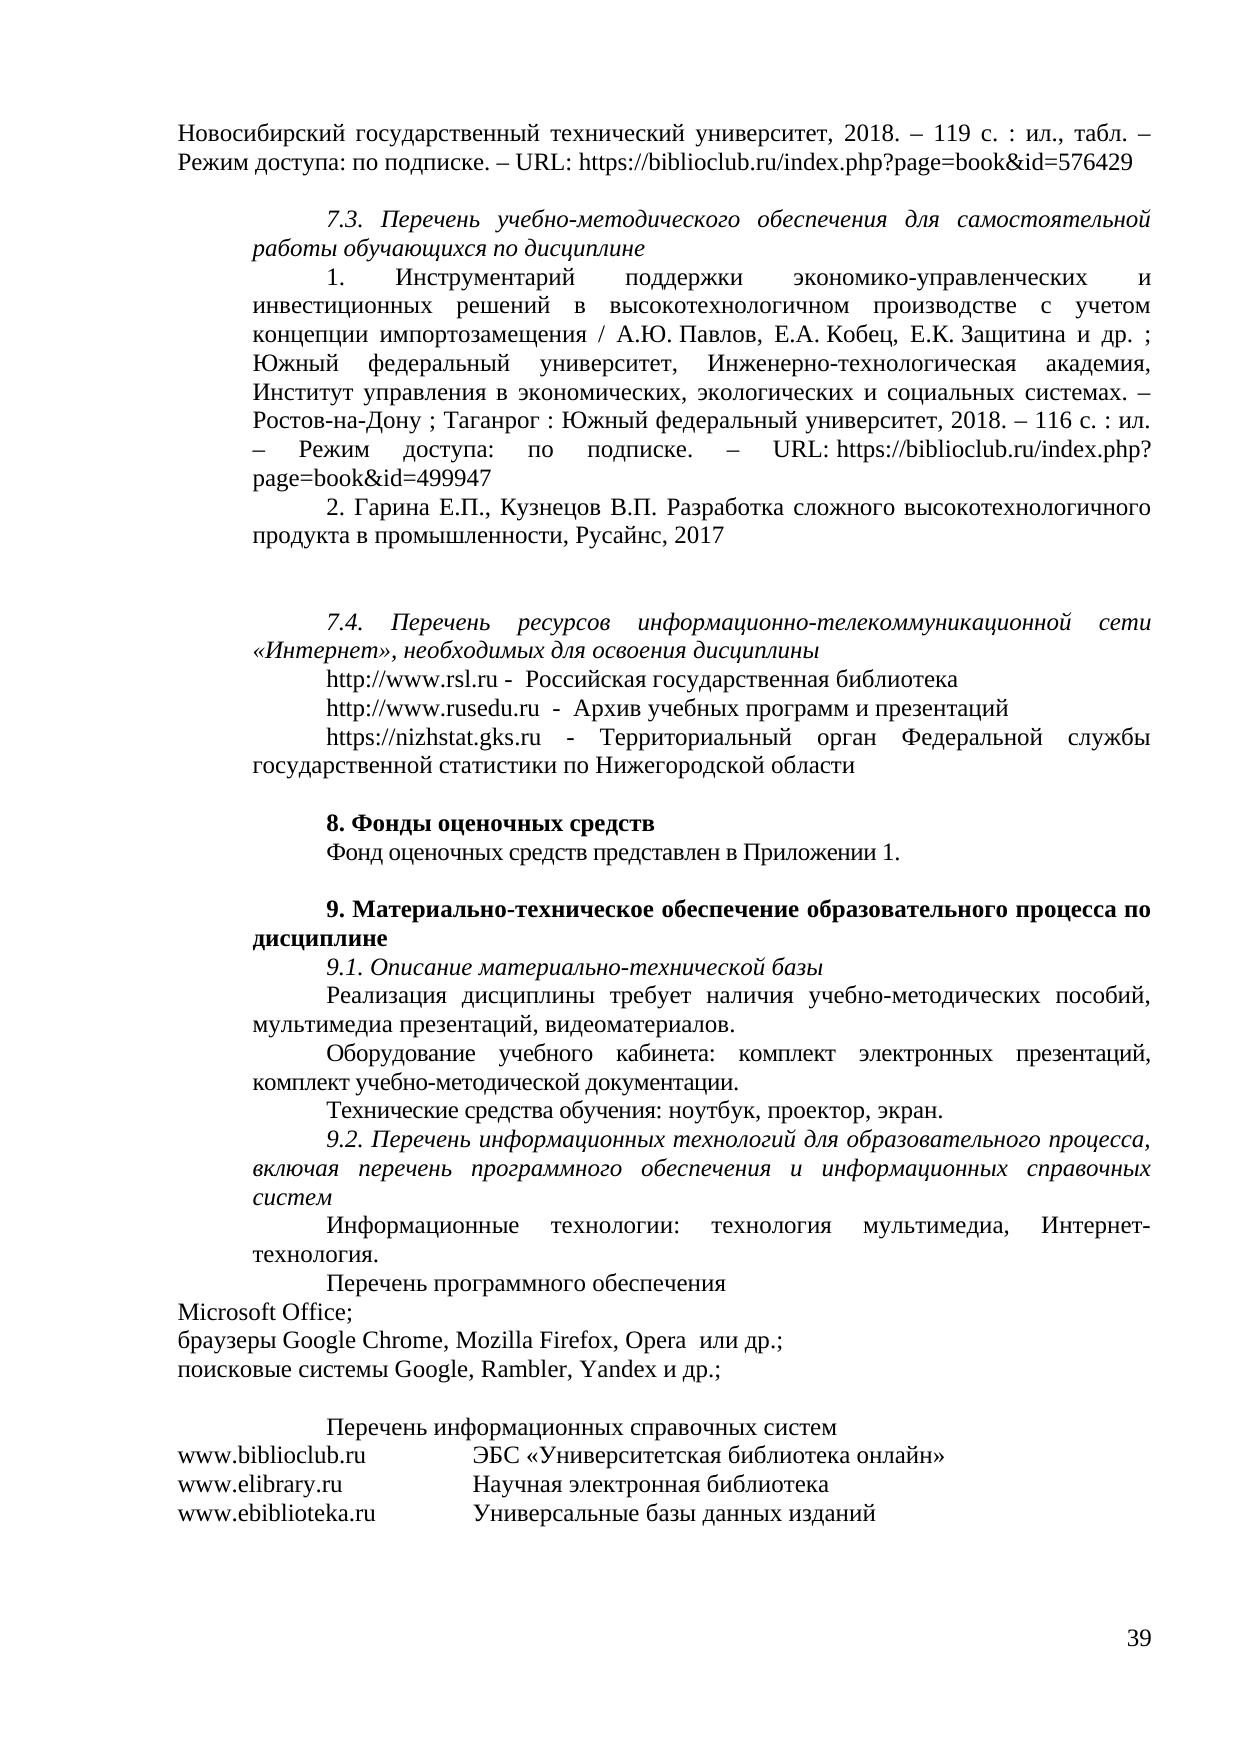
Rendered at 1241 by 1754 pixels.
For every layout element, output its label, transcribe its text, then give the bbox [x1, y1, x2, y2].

text 8. Фонды оценочных средств [252, 808, 1152, 837]
text Фонд оценочных средств представлен в Приложении 1. [252, 837, 1152, 866]
text www.biblioclub.ru ЭБС «Университетская библиотека онлайн» [177, 1441, 1152, 1469]
text Перечень информационных справочных систем [252, 1412, 1152, 1441]
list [177, 118, 1152, 176]
text Реализация дисциплины требует наличия учебно-методических пособий, мультимедиа презентаций, видеоматериалов. [252, 981, 1152, 1038]
text www.ebiblioteka.ru Универсальные базы данных изданий [177, 1498, 1152, 1527]
text Технические средства обучения: ноутбук, проектор, экран. [252, 1096, 1152, 1124]
text Перечень программного обеспечения [252, 1268, 1152, 1297]
text Оборудование учебного кабинета: комплект электронных презентаций, комплект учебно-методической документации. [252, 1038, 1152, 1096]
text Информационные технологии: технология мультимедиа, Интернет-технология. [252, 1211, 1152, 1268]
text https://nizhstat.gks.ru - Территориальный орган Федеральной службы государственной статистики по Нижегородской области [252, 722, 1152, 779]
text поисковые системы Google, Rambler, Yandex и др.; [177, 1354, 1152, 1383]
text http://www.rsl.ru - Российская государственная библиотека [252, 664, 1152, 693]
text www.elibrary.ru Научная электронная библиотека [177, 1469, 1152, 1498]
text 2. Гарина Е.П., Кузнецов В.П. Разработка сложного высокотехнологичного продукта в промышленности, Русайнс, 2017 [252, 492, 1152, 549]
text 7.4. Перечень ресурсов информационно-телекоммуникационной сети «Интернет», необходимых для освоения дисциплины [252, 607, 1152, 664]
text http://www.rusedu.ru - Архив учебных программ и презентаций [252, 693, 1152, 722]
text 9.2. Перечень информационных технологий для образовательного процесса, включая перечень программного обеспечения и информационных справочных систем [252, 1124, 1152, 1211]
text 9.1. Описание материально-технической базы [252, 952, 1152, 981]
text браузеры Google Chrome, Mozilla Firefox, Opera или др.; [177, 1326, 1152, 1354]
text 1. Инструментарий поддержки экономико-управленческих и инвестиционных решений в высокотехнологичном производстве с учетом концепции импортозамещения / А.Ю. Павлов, Е.А. Кобец, Е.К. Защитина и др. ; Южный федеральный университет, Инженерно-технологическая академия, Институт управления в экономических, экологических и социальных системах. – Ростов-на-Дону ; Таганрог : Южный федеральный университет, 2018. – 116 с. : ил. – Режим доступа: по подписке. – URL: https://biblioclub.ru/index.php?page=book&id=499947 [252, 262, 1152, 492]
text Microsoft Office; [177, 1297, 1152, 1326]
text 9. Материально-техническое обеспечение образовательного процесса по дисциплине [252, 894, 1152, 952]
text 7.3. Перечень учебно-методического обеспечения для самостоятельной работы обучающихся по дисциплине [252, 204, 1152, 262]
